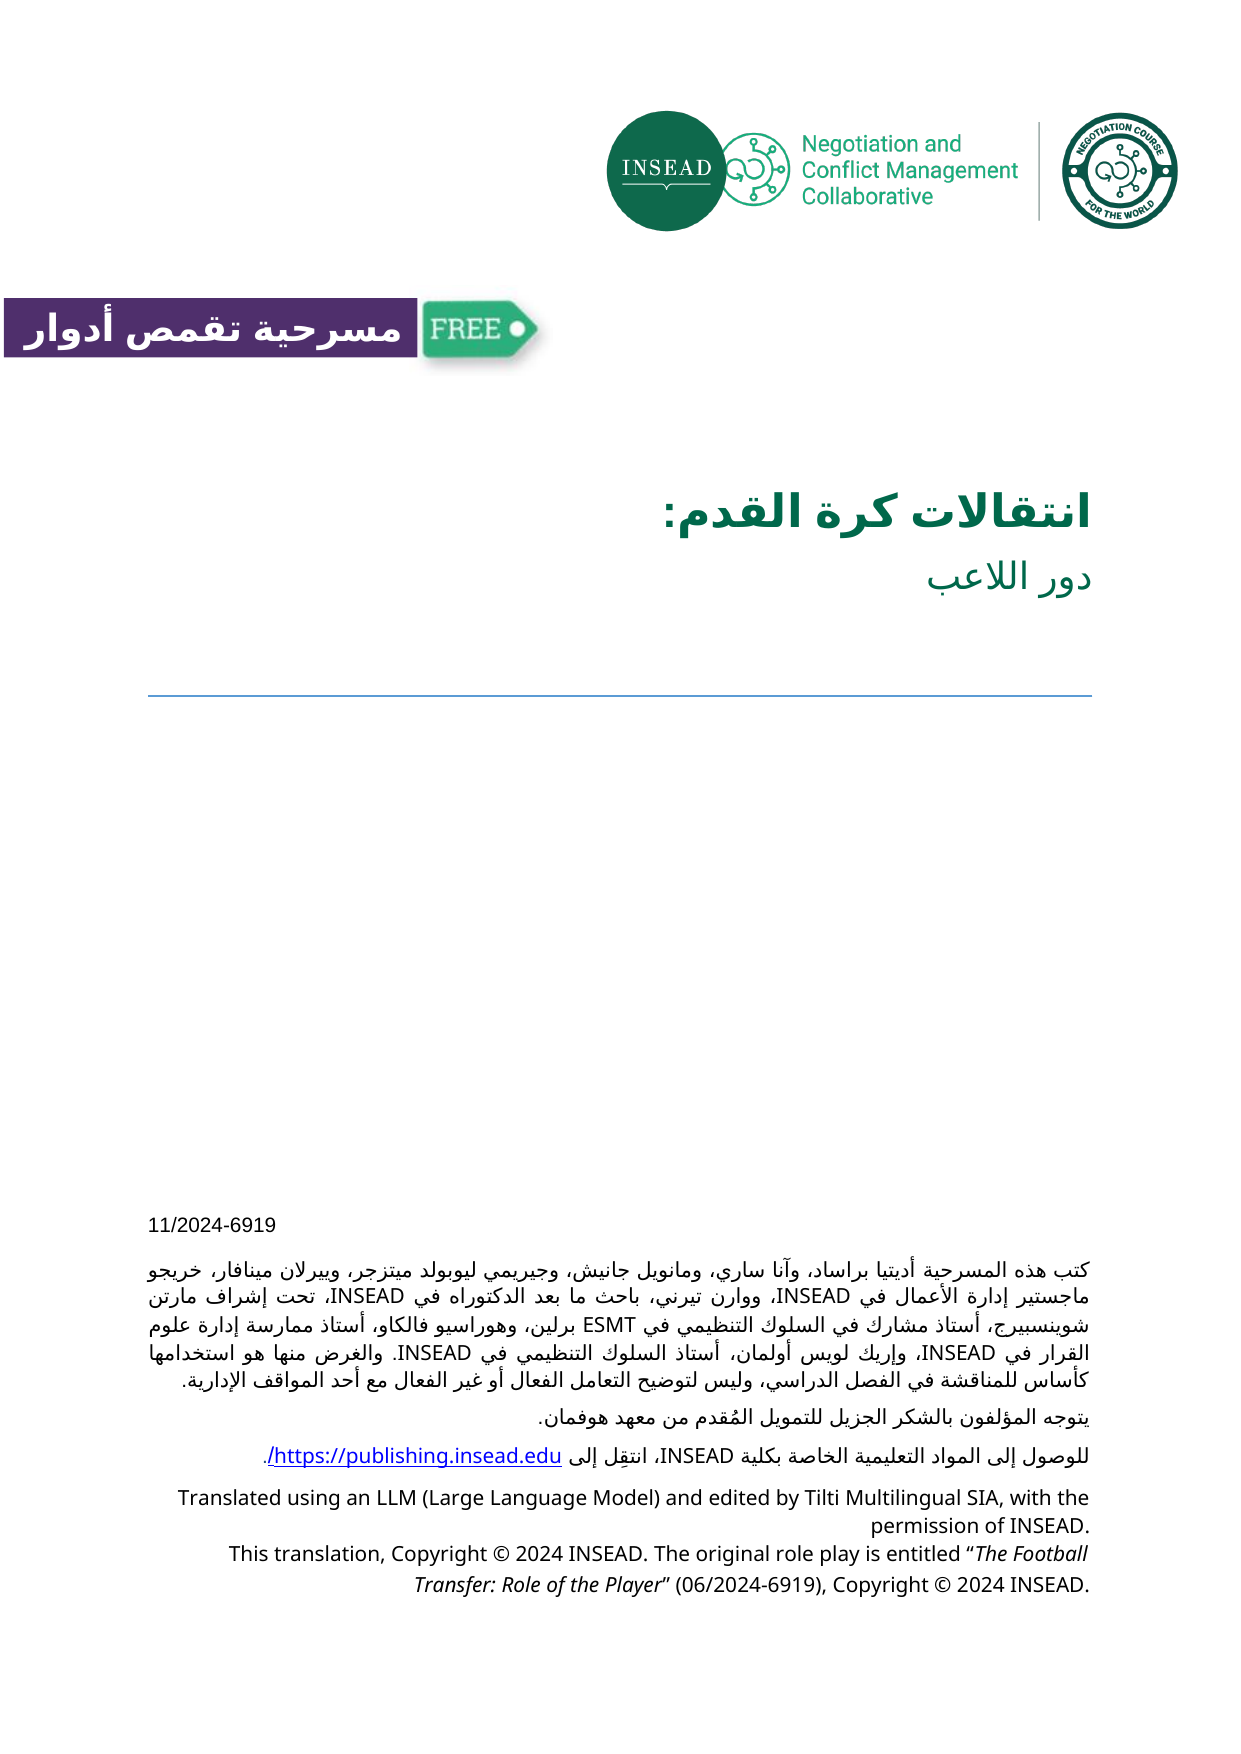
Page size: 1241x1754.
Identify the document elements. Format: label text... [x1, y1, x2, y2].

text Translated using an LLM (Large Language Model) and edited by Tilti Multilingual SIA, with the permission of INSEAD. [148, 1483, 1090, 1539]
text دور اللاعب [148, 554, 1092, 597]
text This translation, Copyright © 2024 INSEAD. The original role play is entitled “The Football Transfer: Role of the Player” (06/2024-6919), Copyright © 2024 INSEAD. [148, 1539, 1090, 1598]
text للوصول إلى المواد التعليمية الخاصة بكلية INSEAD، انتقِل إلى https://publishing.insead.edu/. [148, 1442, 1090, 1470]
text يتوجه المؤلفون بالشكر الجزيل للتمويل المُقدم من معهد هوفمان. [148, 1404, 1090, 1429]
text 11/2024-6919 [148, 1213, 276, 1237]
picture [602, 103, 1182, 239]
picture [409, 285, 553, 376]
text كتب هذه المسرحية أديتيا براساد، وآنا ساري، ومانويل جانيش، وجيريمي ليوبولد ميتزجر، وييرلان مينافار، خريجو ماجستير إدارة الأعمال في INSEAD، ووارن تيرني، باحث ما بعد الدكتوراه في INSEAD، تحت إشراف مارتن شوينسبيرج، أستاذ مشارك في السلوك التنظيمي في ESMT برلين، وهوراسيو فالكاو، أستاذ ممارسة إدارة علوم القرار في INSEAD، وإريك لويس أولمان، أستاذ السلوك التنظيمي في INSEAD. والغرض منها هو استخدامها كأساس للمناقشة في الفصل الدراسي، وليس لتوضيح التعامل الفعال أو غير الفعال مع أحد المواقف الإدارية. [148, 1256, 1090, 1392]
text انتقالات كرة القدم: [148, 485, 1092, 537]
